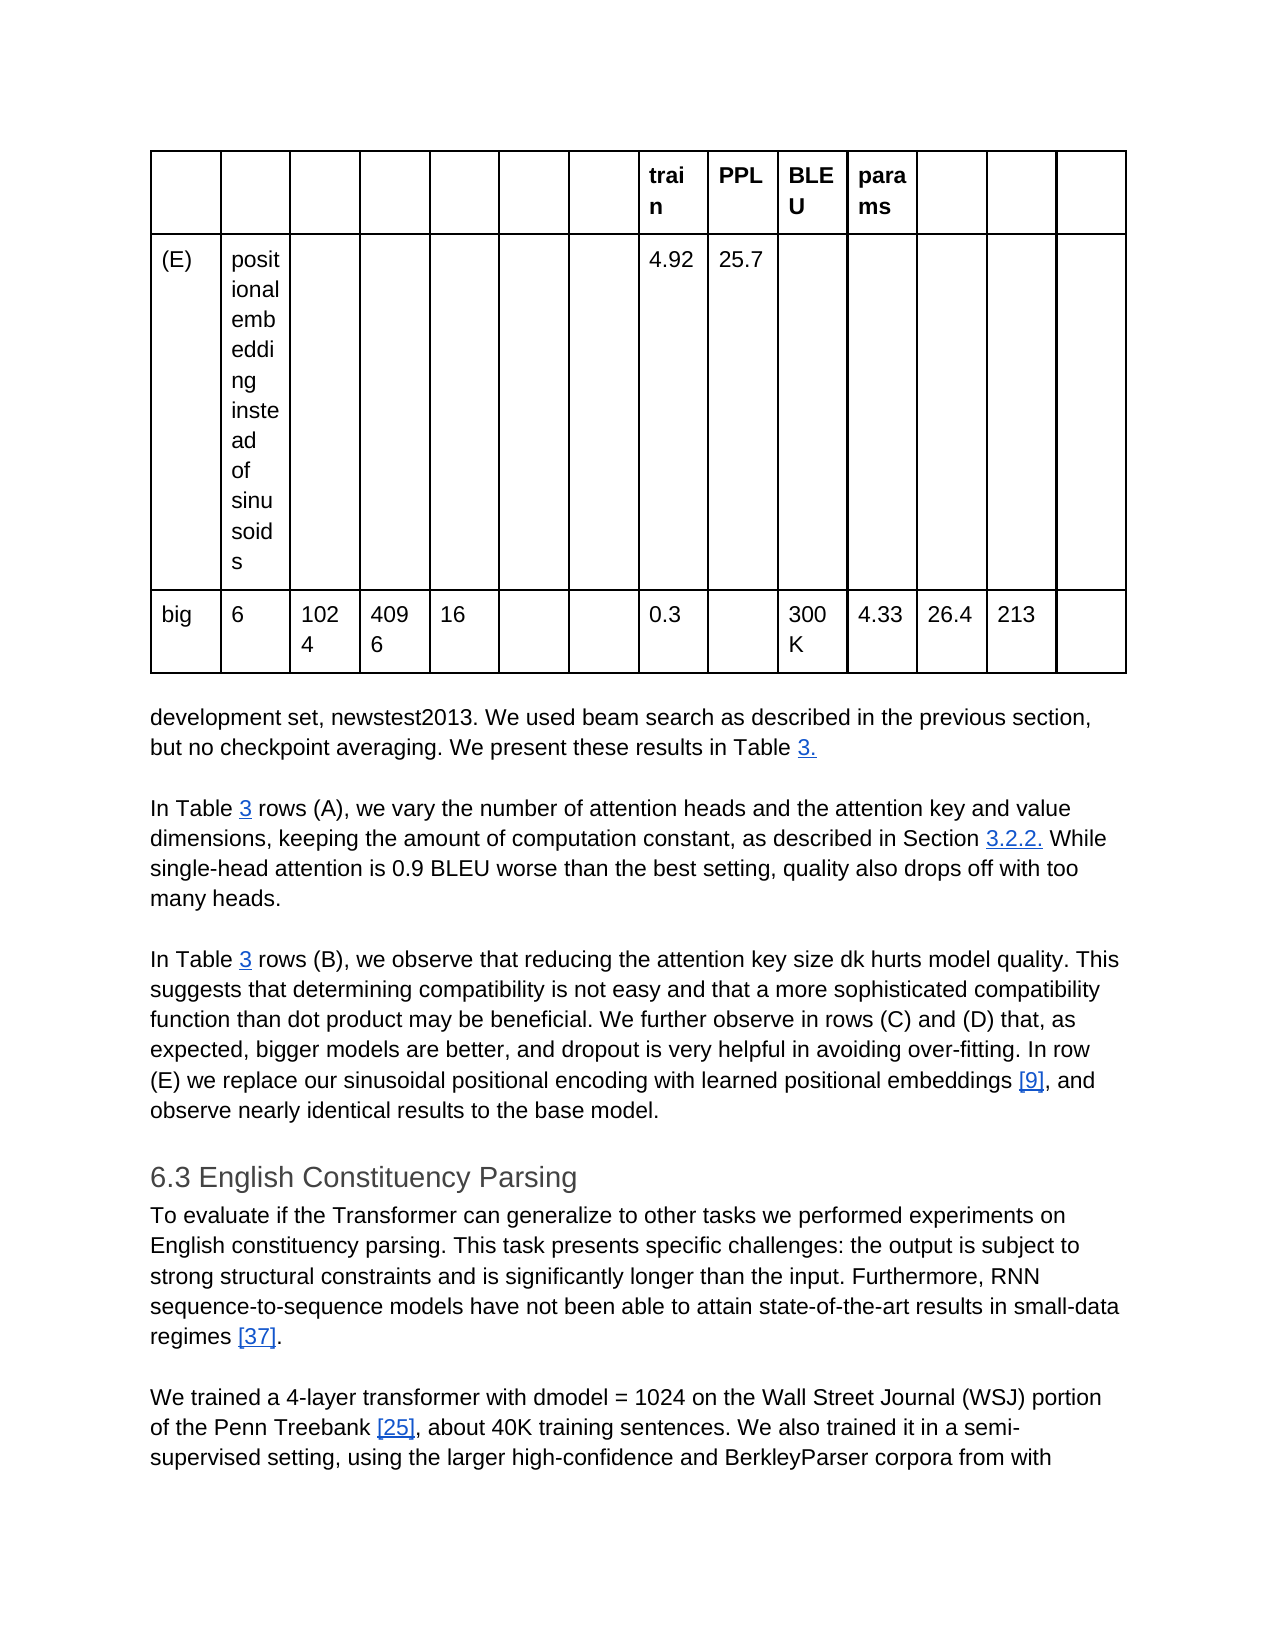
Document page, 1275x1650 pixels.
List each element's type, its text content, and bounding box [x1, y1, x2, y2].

table_cell big [152, 591, 220, 672]
table_cell 16 [431, 591, 498, 672]
table_header train [640, 152, 707, 233]
text development set, newstest2013. We used beam search as described in the previous section, but no checkpoint averaging. We present these results in Table 3. [150, 704, 1125, 761]
table_cell 0.3 [640, 591, 707, 672]
table_cell [918, 235, 986, 588]
table_header [361, 152, 429, 233]
table_header [570, 152, 638, 233]
table_cell 213 [988, 591, 1055, 672]
text To evaluate if the Transformer can generalize to other tasks we performed experiments on English constituency parsing. This task presents specific challenges: the output is subject to strong structural constraints and is significantly longer than the input. Furthermore, RNN sequence-to-sequence models have not been able to attain state-of-the-art results in small-data regimes [37]. [150, 1202, 1125, 1349]
table_cell 4096 [361, 591, 429, 672]
table_cell [779, 235, 846, 588]
table_cell 25.7 [709, 235, 777, 588]
text In Table 3 rows (A), we vary the number of attention heads and the attention key and value dimensions, keeping the amount of computation constant, as described in Section 3.2.2. While single-head attention is 0.9 BLEU worse than the best setting, quality also drops off with too many heads. [150, 795, 1125, 912]
table_cell [570, 591, 638, 672]
table_header params [849, 152, 916, 233]
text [150, 1383, 1125, 1470]
table_cell [500, 591, 568, 672]
table_cell 6 [222, 591, 289, 672]
text In Table 3 rows (B), we observe that reducing the attention key size dk hurts model quality. This suggests that determining compatibility is not easy and that a more sophisticated compatibility function than dot product may be beneficial. We further observe in rows (C) and (D) that, as expected, bigger models are better, and dropout is very helpful in avoiding over-fitting. In row (E) we replace our sinusoidal positional encoding with learned positional embeddings [9], and observe nearly identical results to the base model. [150, 946, 1125, 1123]
subtitle 6.3 English Constituency Parsing [150, 1160, 1125, 1194]
table_cell [361, 235, 429, 588]
table_cell [988, 235, 1055, 588]
table_cell 300K [779, 591, 846, 672]
table_cell (E) [152, 235, 220, 588]
table_header [222, 152, 289, 233]
table_header [1058, 152, 1125, 233]
table_header PPL [709, 152, 777, 233]
table_cell [500, 235, 568, 588]
table_cell 4.33 [849, 591, 916, 672]
table_cell [570, 235, 638, 588]
table_header [431, 152, 498, 233]
table_cell [1058, 235, 1125, 588]
table_header [918, 152, 986, 233]
table_header BLEU [779, 152, 846, 233]
table_cell [709, 591, 777, 672]
table_cell 4.92 [640, 235, 707, 588]
table_cell [849, 235, 916, 588]
table_cell positional embedding instead of sinusoids [222, 235, 289, 588]
table_cell 1024 [291, 591, 359, 672]
table_header [291, 152, 359, 233]
table_cell 26.4 [918, 591, 986, 672]
table_cell [291, 235, 359, 588]
table_cell [1058, 591, 1125, 672]
table_header [500, 152, 568, 233]
table_header [152, 152, 220, 233]
table_header [988, 152, 1055, 233]
table_cell [431, 235, 498, 588]
